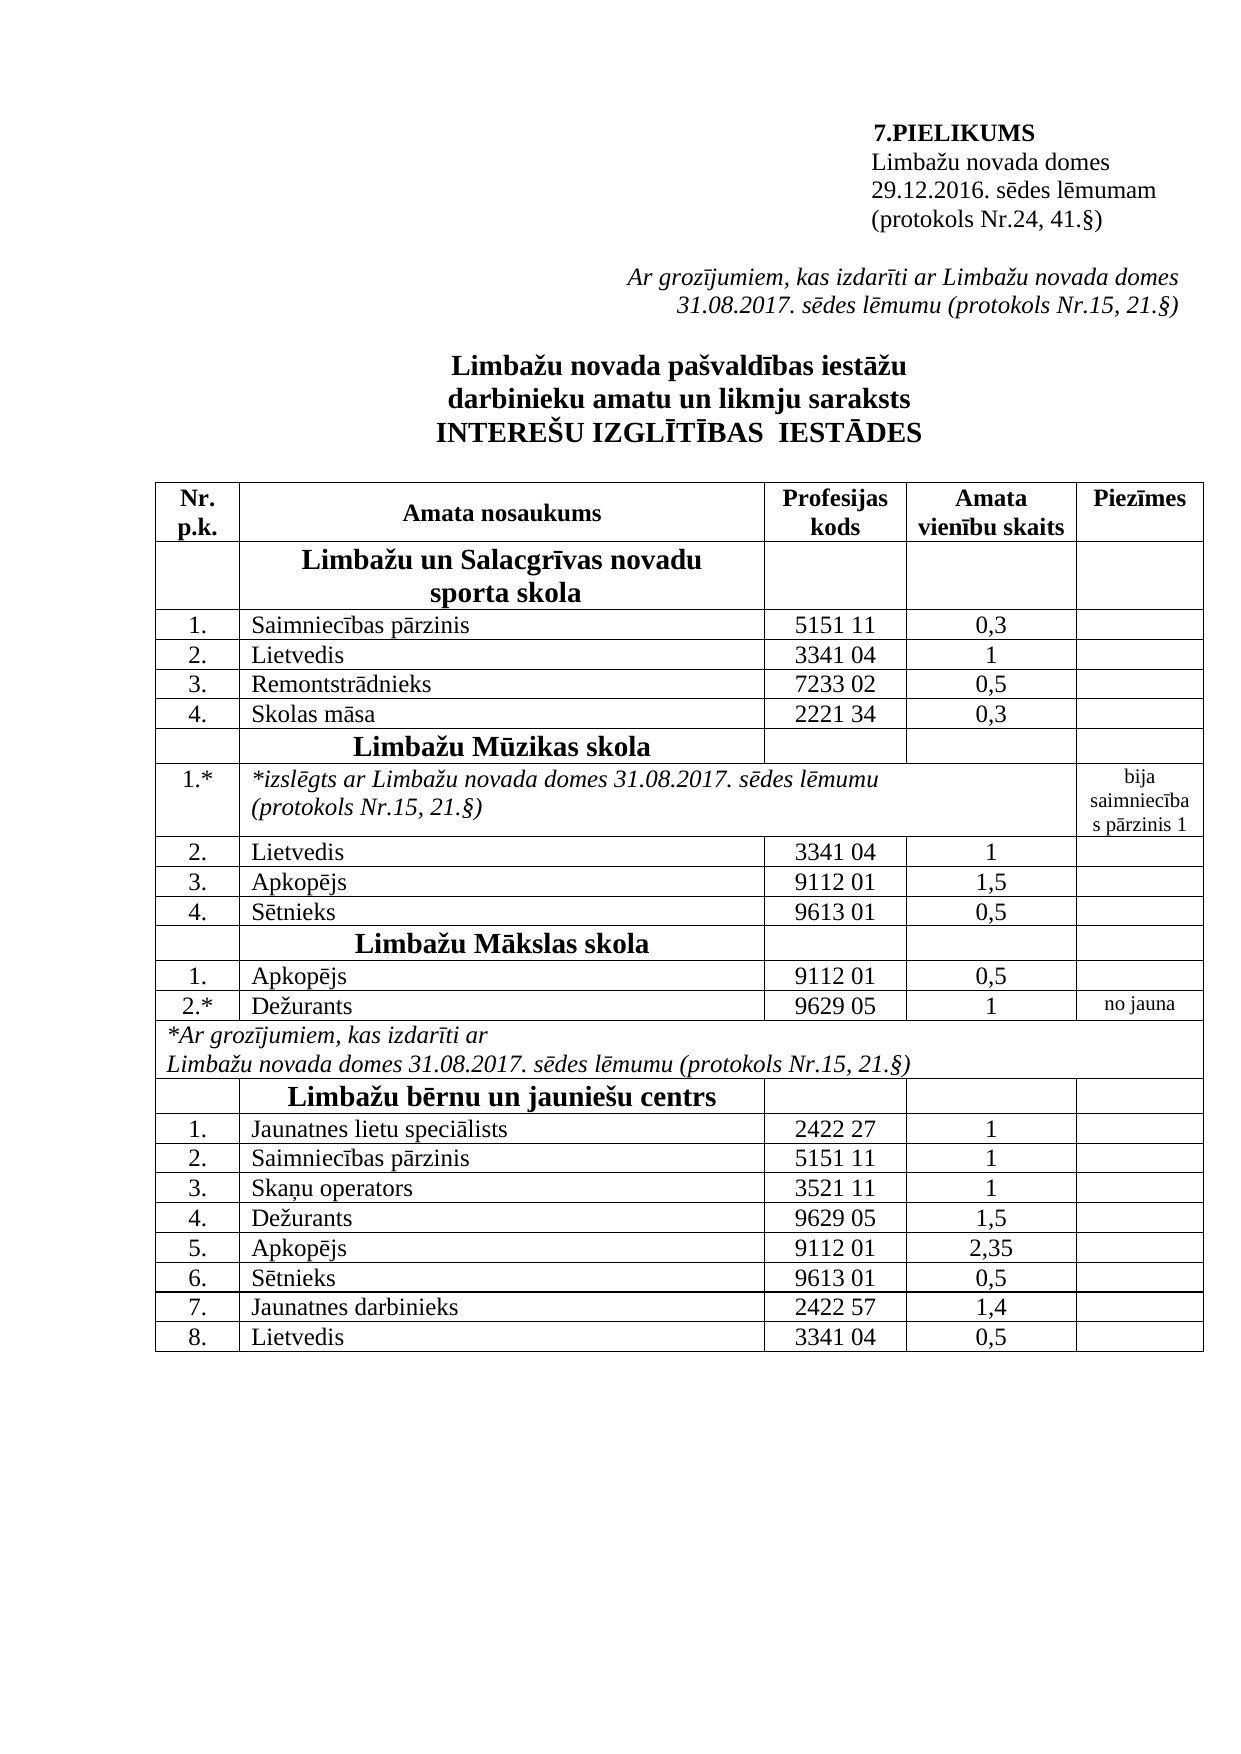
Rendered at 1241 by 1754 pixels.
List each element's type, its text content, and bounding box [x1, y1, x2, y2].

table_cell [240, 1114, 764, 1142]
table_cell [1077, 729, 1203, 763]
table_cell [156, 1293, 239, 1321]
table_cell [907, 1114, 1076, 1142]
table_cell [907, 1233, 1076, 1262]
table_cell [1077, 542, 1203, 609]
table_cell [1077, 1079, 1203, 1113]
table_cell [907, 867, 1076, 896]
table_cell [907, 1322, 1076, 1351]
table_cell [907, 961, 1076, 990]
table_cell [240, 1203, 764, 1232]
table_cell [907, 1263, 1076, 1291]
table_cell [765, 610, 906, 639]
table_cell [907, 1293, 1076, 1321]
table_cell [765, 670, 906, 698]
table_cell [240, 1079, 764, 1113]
text INTEREŠU IZGLĪTĪBAS IESTĀDES [177, 415, 1181, 449]
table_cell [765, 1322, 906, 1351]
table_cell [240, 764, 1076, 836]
text 29.12.2016. sēdes lēmumam [871, 176, 1181, 204]
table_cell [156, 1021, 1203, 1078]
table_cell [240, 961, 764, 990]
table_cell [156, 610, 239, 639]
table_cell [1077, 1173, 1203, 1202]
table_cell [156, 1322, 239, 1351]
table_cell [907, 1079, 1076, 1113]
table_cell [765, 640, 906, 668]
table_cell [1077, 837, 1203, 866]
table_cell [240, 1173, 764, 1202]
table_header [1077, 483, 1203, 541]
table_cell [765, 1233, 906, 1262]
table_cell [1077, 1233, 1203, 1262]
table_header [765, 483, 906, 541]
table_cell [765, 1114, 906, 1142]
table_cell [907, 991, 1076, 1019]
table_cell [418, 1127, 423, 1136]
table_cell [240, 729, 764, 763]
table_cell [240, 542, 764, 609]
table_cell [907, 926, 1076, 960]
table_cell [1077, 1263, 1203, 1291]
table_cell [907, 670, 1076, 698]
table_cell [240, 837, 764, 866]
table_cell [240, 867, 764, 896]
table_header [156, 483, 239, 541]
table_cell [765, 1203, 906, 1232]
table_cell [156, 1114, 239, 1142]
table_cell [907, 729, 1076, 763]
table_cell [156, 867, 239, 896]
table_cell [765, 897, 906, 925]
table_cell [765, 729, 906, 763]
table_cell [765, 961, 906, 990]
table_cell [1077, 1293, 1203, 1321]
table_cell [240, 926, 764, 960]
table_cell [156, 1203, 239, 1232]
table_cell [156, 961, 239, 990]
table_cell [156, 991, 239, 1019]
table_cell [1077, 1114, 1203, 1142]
text 7.Pielikums [177, 118, 1181, 147]
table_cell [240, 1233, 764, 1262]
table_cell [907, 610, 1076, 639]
text (protokols Nr.24, 41.§) [871, 204, 1181, 233]
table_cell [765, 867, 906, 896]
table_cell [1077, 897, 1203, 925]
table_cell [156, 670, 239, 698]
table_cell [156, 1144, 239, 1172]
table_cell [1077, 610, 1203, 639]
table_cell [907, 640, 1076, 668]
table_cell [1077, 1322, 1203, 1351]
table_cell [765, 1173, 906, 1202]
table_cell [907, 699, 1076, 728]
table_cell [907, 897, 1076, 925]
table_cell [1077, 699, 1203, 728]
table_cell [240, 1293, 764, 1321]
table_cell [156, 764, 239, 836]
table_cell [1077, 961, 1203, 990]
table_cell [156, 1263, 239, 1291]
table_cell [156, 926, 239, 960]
text Limbažu novada domes [871, 147, 1181, 176]
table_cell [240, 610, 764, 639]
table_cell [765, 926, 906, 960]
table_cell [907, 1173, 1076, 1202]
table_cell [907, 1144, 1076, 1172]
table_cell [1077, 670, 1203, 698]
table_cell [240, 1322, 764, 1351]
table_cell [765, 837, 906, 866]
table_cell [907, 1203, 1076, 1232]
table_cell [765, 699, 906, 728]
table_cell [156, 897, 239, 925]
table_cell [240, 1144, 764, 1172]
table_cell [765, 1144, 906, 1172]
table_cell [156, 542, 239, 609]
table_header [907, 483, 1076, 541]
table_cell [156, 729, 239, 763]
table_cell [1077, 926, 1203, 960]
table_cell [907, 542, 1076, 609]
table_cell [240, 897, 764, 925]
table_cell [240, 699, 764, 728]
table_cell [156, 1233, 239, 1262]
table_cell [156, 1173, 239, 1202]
text Limbažu novada pašvaldības iestāžu [177, 348, 1181, 382]
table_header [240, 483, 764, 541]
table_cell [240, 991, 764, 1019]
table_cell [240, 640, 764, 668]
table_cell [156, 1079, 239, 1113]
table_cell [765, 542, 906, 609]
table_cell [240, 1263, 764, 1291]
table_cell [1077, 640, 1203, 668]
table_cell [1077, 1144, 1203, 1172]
text Ar grozījumiem, kas izdarīti ar Limbažu novada domes [177, 262, 1181, 291]
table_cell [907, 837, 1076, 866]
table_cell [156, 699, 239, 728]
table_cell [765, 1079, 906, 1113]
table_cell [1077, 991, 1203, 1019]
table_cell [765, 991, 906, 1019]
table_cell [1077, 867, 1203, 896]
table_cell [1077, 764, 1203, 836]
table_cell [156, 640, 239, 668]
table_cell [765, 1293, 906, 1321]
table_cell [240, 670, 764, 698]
text darbinieku amatu un likmju saraksts [177, 382, 1181, 415]
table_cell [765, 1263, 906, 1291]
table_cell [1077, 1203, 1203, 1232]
text 31.08.2017. sēdes lēmumu (protokols Nr.15, 21.§) [177, 291, 1181, 319]
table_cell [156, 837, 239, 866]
